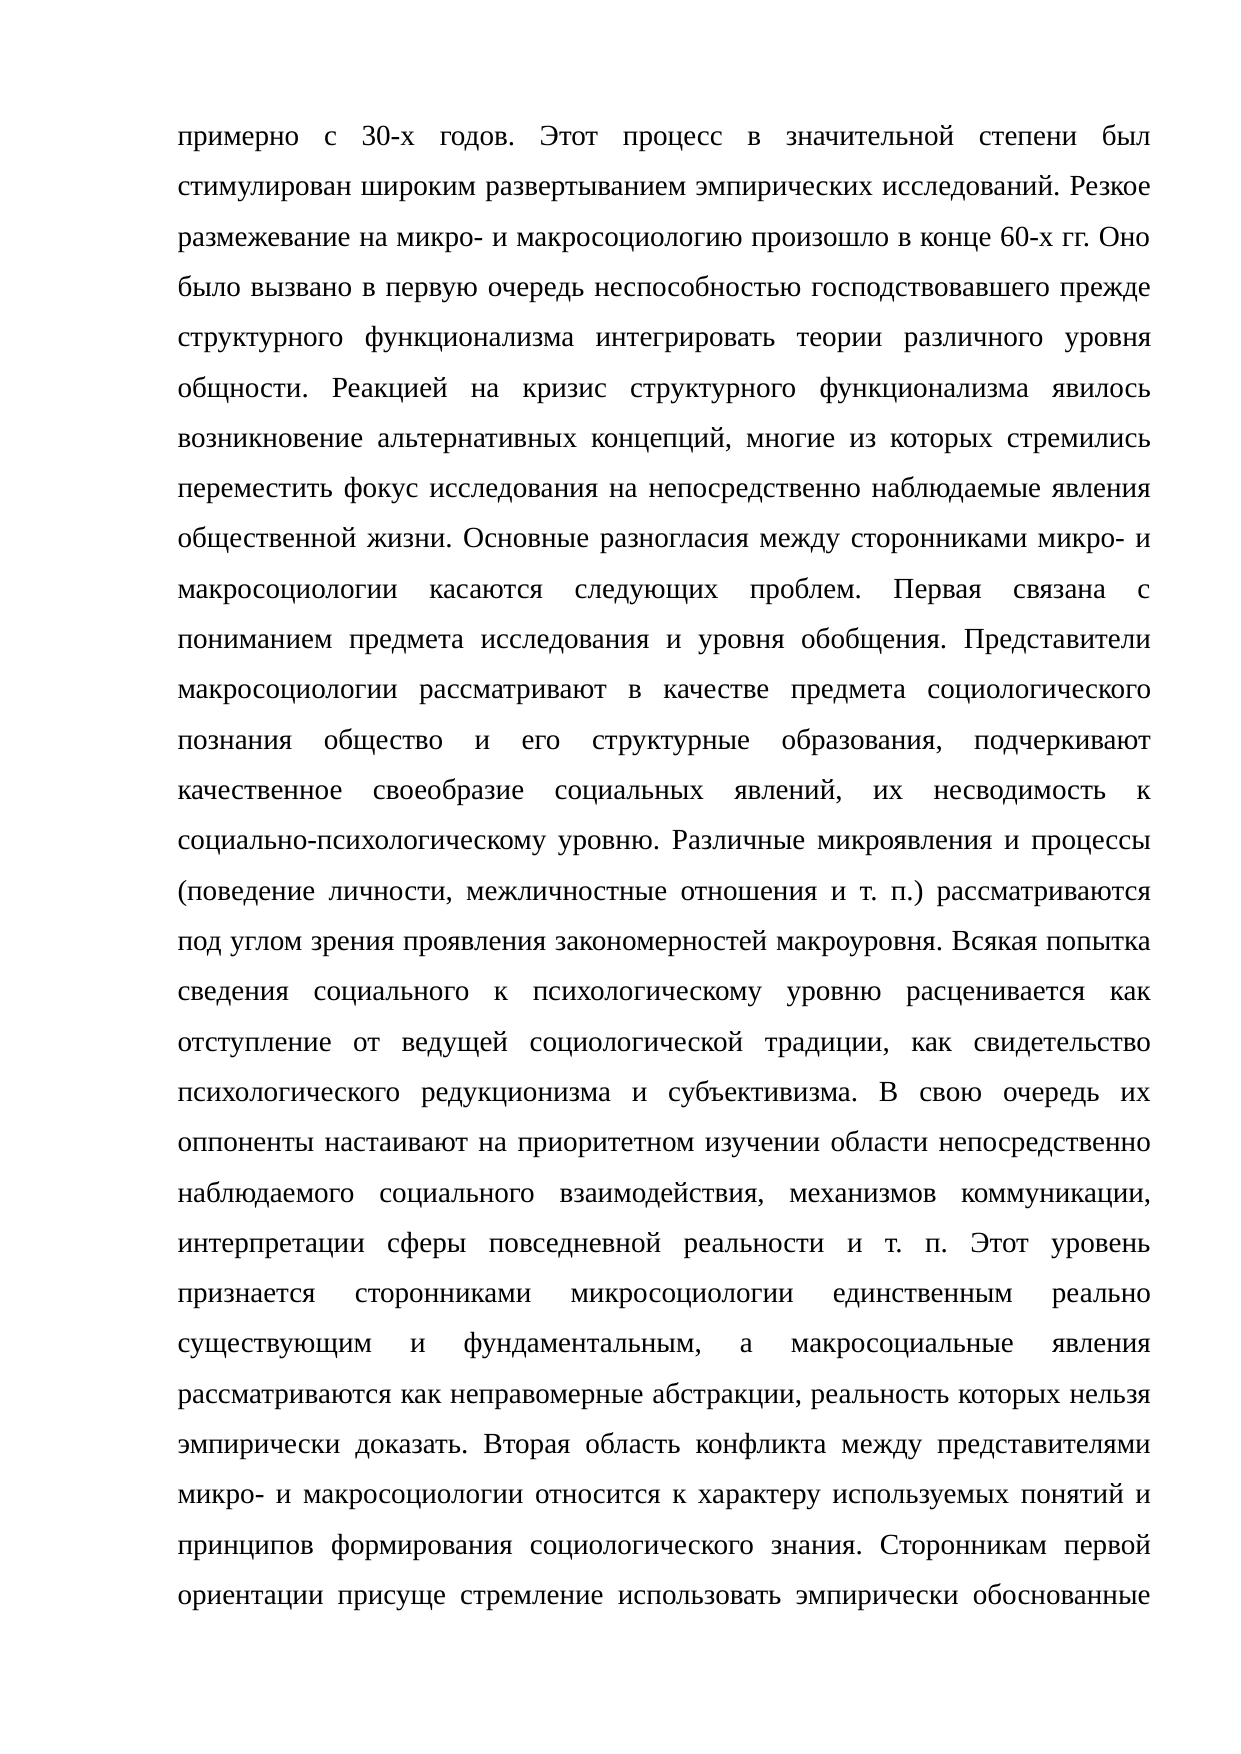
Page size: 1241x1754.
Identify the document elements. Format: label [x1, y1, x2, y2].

text [177, 118, 1152, 1611]
